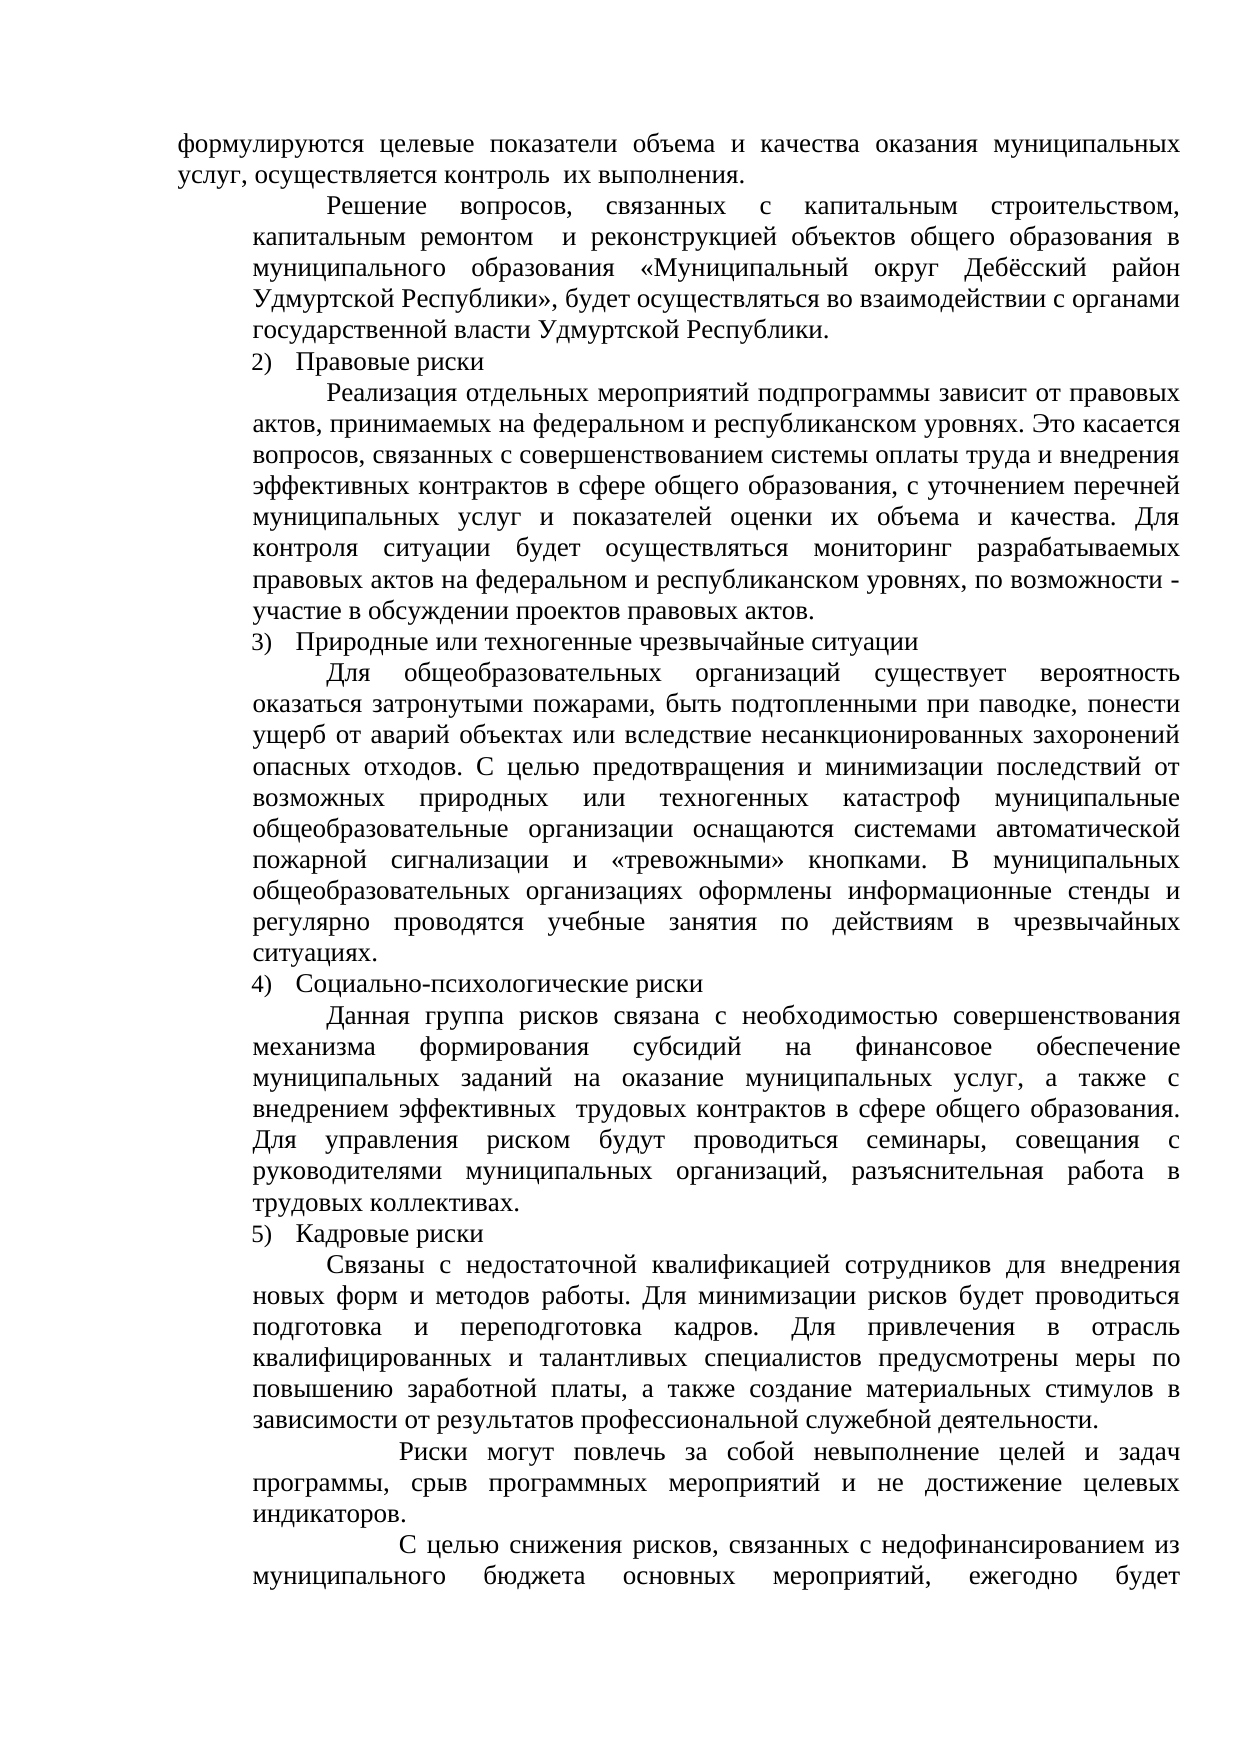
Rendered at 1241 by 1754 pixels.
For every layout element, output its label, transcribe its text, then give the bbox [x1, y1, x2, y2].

text Риски могут повлечь за собой невыполнение целей и задач программы, срыв программных мероприятий и не достижение целевых индикаторов. [252, 1435, 1181, 1528]
list Правовые риски [177, 345, 1181, 376]
text Решение вопросов, связанных с капитальным строительством, капитальным ремонтом и реконструкцией объектов общего образования в муниципального образования «Муниципальный округ Дебёсский район Удмуртской Республики», будет осуществляться во взаимодействии с органами государственной власти Удмуртской Республики. [252, 189, 1181, 345]
text Связаны с недостаточной квалификацией сотрудников для внедрения новых форм и методов работы. Для минимизации рисков будет проводиться подготовка и переподготовка кадров. Для привлечения в отрасль квалифицированных и талантливых специалистов предусмотрены меры по повышению заработной платы, а также создание материальных стимулов в зависимости от результатов профессиональной служебной деятельности. [252, 1248, 1181, 1435]
list Природные или техногенные чрезвычайные ситуации [177, 625, 1181, 656]
list Социально-психологические риски [177, 968, 1181, 999]
text Данная группа рисков связана с необходимостью совершенствования механизма формирования субсидий на финансовое обеспечение муниципальных заданий на оказание муниципальных услуг, а также с внедрением эффективных трудовых контрактов в сфере общего образования. Для управления риском будут проводиться семинары, совещания с руководителями муниципальных организаций, разъяснительная работа в трудовых коллективах. [252, 999, 1181, 1217]
list Кадровые риски [177, 1217, 1181, 1248]
text Реализация отдельных мероприятий подпрограммы зависит от правовых актов, принимаемых на федеральном и республиканском уровнях. Это касается вопросов, связанных с совершенствованием системы оплаты труда и внедрения эффективных контрактов в сфере общего образования, с уточнением перечней муниципальных услуг и показателей оценки их объема и качества. Для контроля ситуации будет осуществляться мониторинг разрабатываемых правовых актов на федеральном и республиканском уровнях, по возможности - участие в обсуждении проектов правовых актов. [252, 376, 1181, 625]
text Для общеобразовательных организаций существует вероятность оказаться затронутыми пожарами, быть подтопленными при паводке, понести ущерб от аварий объектах или вследствие несанкционированных захоронений опасных отходов. С целью предотвращения и минимизации последствий от возможных природных или техногенных катастроф муниципальные общеобразовательные организации оснащаются системами автоматической пожарной сигнализации и «тревожными» кнопками. В муниципальных общеобразовательных организациях оформлены информационные стенды и регулярно проводятся учебные занятия по действиям в чрезвычайных ситуациях. [252, 656, 1181, 968]
